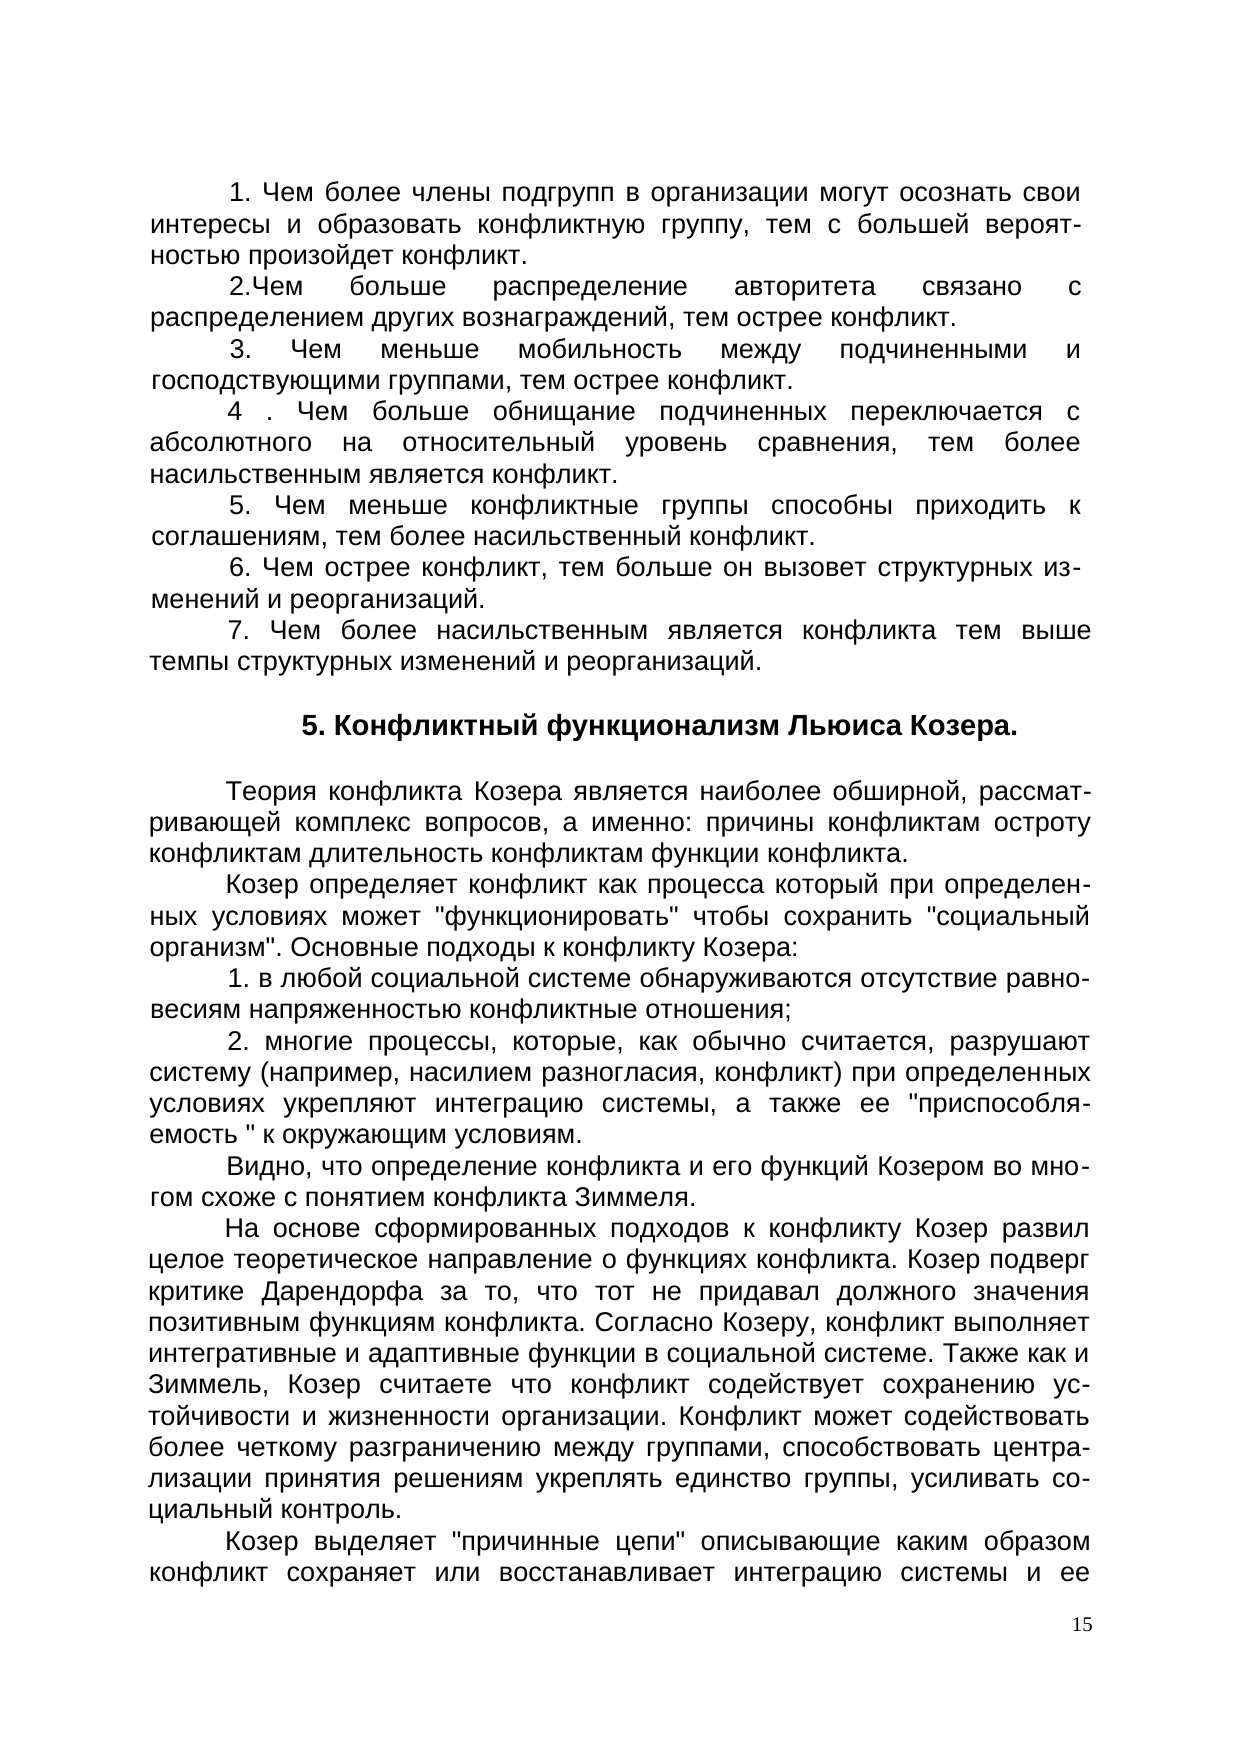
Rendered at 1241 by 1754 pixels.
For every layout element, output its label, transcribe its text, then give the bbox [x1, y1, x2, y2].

text 1. в любой социальной системе обнаруживаются отсутствие равновесиям напряженностью конфликтные отношения; [150, 962, 1090, 1025]
text 3. Чем меньше мобильность между подчиненными и господствующими группами, тем острее конфликт. [151, 333, 1082, 395]
text 2.Чем больше распределение авторитета связано с распределением других вознаграждений, тем острее конфликт. [150, 270, 1082, 333]
text 5. Чем меньше конфликтные группы способны приходить к соглашениям, тем более насильственный конфликт. [151, 489, 1081, 551]
text Козер определяет конфликт как процесса который при определенных условиях может "функционировать" чтобы сохранить "социальный организм". Основные подходы к конфликту Козера: [149, 868, 1091, 962]
text 1. Чем более члены подгрупп в организации могут осознать свои интересы и образовать конфликтную группу, тем с большей вероятностью произойдет конфликт. [150, 176, 1082, 270]
text Видно, что определение конфликта и его функций Козером во многом схоже с понятием конфликта Зиммеля. [150, 1150, 1090, 1212]
text 2. многие процессы, которые, как обычно считается, разрушают систему (например, насилием разногласия, конфликт) при определенных условиях укрепляют интеграцию системы, а также ее "приспособляемость " к окружающим условиям. [149, 1025, 1091, 1150]
text 5. Конфликтный функционализм Льюиса Козера. [148, 708, 1092, 741]
text На основе сформированных подходов к конфликту Козер развил целое теоретическое направление о функциях конфликта. Козер подверг критике Дарендорфа за то, что тот не придавал должного значения позитивным функциям конфликта. Согласно Козеру, конфликт выполняет интегративные и адаптивные функции в социальной системе. Также как и Зиммель, Козер считаете что конфликт содействует сохранению устойчивости и жизненности организации. Конфликт может содействовать более четкому разграничению между группами, способствовать централизации принятия решениям укреплять единство группы, усиливать социальный контроль. [148, 1212, 1091, 1525]
text 6. Чем острее конфликт, тем больше он вызовет структурных изменений и реорганизаций. [151, 551, 1081, 614]
text 4 . Чем больше обнищание подчиненных переключается с абсолютного на относительный уровень сравнения, тем более насильственным является конфликт. [149, 395, 1081, 489]
text Теория конфликта Козера является наиболее обширной, рассматривающей комплекс вопросов, а именно: причины конфликтам остроту конфликтам длительность конфликтам функции конфликта. [149, 775, 1092, 868]
text 7. Чем более насильственным является конфликта тем выше темпы структурных изменений и реорганизаций. [149, 614, 1092, 676]
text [149, 1525, 1091, 1587]
